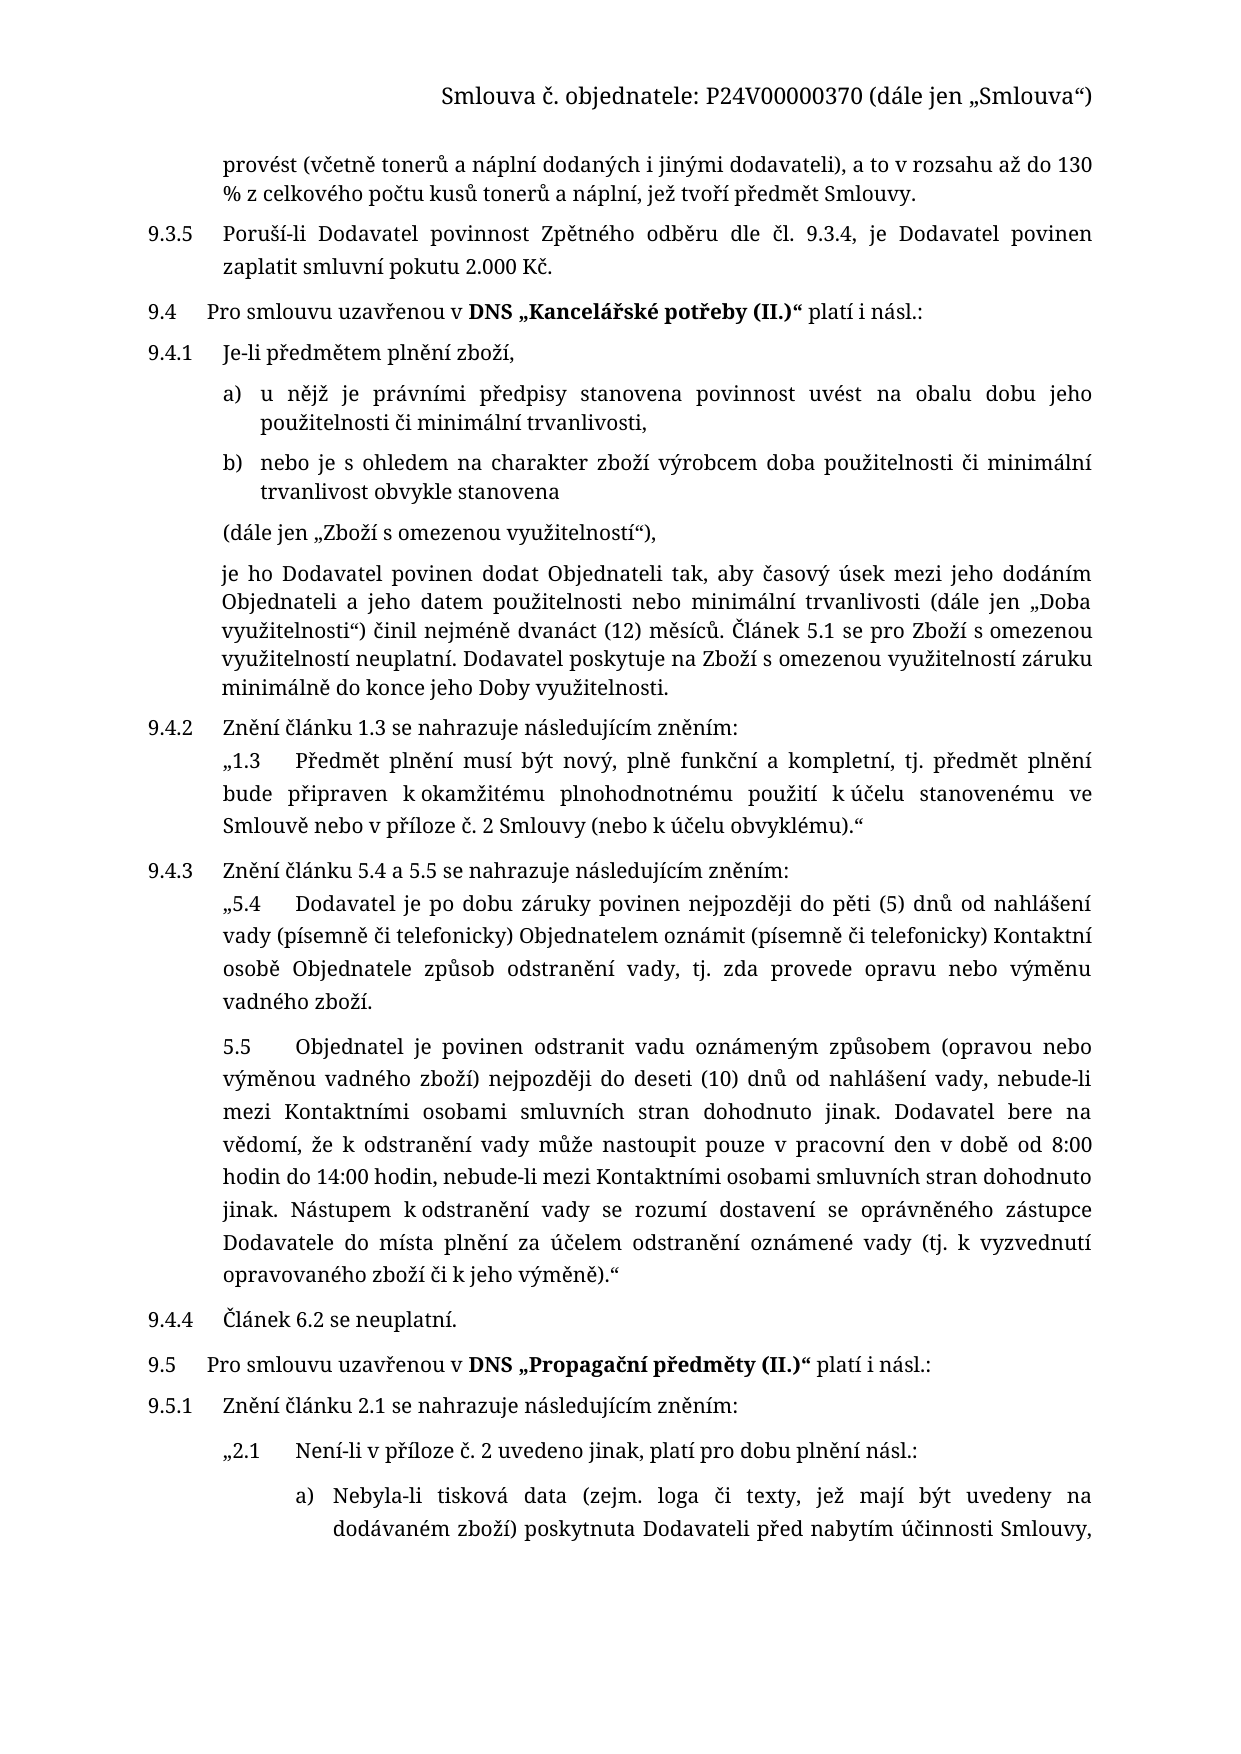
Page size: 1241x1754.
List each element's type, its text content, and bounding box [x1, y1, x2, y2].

list Znění článku 5.4 a 5.5 se nahrazuje následujícím zněním: [148, 856, 1093, 885]
list u nějž je právními předpisy stanovena povinnost uvést na obalu dobu jeho použitelnosti či minimální trvanlivosti, [223, 379, 1093, 436]
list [148, 150, 1093, 207]
text (dále jen „Zboží s omezenou využitelností“), [223, 518, 1093, 546]
list Poruší-li Dodavatel povinnost Zpětného odběru dle čl. 9.3.4, je Dodavatel povinen zaplatit smluvní pokutu 2.000 Kč. [148, 219, 1093, 281]
list Znění článku 2.1 se nahrazuje následujícím zněním: [148, 1391, 1093, 1420]
list „2.1 Není-li v příloze č. 2 uvedeno jinak, platí pro dobu plnění násl.: [223, 1436, 1093, 1465]
list Je-li předmětem plnění zboží, [148, 338, 1093, 367]
list „1.3 Předmět plnění musí být nový, plně funkční a kompletní, tj. předmět plnění bude připraven k okamžitému plnohodnotnému použití k účelu stanovenému ve Smlouvě nebo v příloze č. 2 Smlouvy (nebo k účelu obvyklému).“ [223, 746, 1093, 840]
list Článek 6.2 se neuplatní. [148, 1305, 1093, 1334]
list 5.5 Objednatel je povinen odstranit vadu oznámeným způsobem (opravou nebo výměnou vadného zboží) nejpozději do deseti (10) dnů od nahlášení vady, nebude-li mezi Kontaktními osobami smluvních stran dohodnuto jinak. Dodavatel bere na vědomí, že k odstranění vady může nastoupit pouze v pracovní den v době od 8:00 hodin do 14:00 hodin, nebude-li mezi Kontaktními osobami smluvních stran dohodnuto jinak. Nástupem k odstranění vady se rozumí dostavení se oprávněného zástupce Dodavatele do místa plnění za účelem odstranění oznámené vady (tj. k vyzvednutí opravovaného zboží či k jeho výměně).“ [223, 1032, 1093, 1289]
list „5.4 Dodavatel je po dobu záruky povinen nejpozději do pěti (5) dnů od nahlášení vady (písemně či telefonicky) Objednatelem oznámit (písemně či telefonicky) Kontaktní osobě Objednatele způsob odstranění vady, tj. zda provede opravu nebo výměnu vadného zboží. [223, 889, 1093, 1015]
list Znění článku 1.3 se nahrazuje následujícím zněním: [148, 713, 1093, 742]
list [295, 1482, 1093, 1543]
list Pro smlouvu uzavřenou v DNS „Propagační předměty (II.)“ platí i násl.: [148, 1350, 1093, 1379]
list Pro smlouvu uzavřenou v DNS „Kancelářské potřeby (II.)“ platí i násl.: [148, 297, 1093, 326]
list nebo je s ohledem na charakter zboží výrobcem doba použitelnosti či minimální trvanlivost obvykle stanovena [223, 448, 1093, 505]
text je ho Dodavatel povinen dodat Objednateli tak, aby časový úsek mezi jeho dodáním Objednateli a jeho datem použitelnosti nebo minimální trvanlivosti (dále jen „Doba využitelnosti“) činil nejméně dvanáct (12) měsíců. Článek 5.1 se pro Zboží s omezenou využitelností neuplatní. Dodavatel poskytuje na Zboží s omezenou využitelností záruku minimálně do konce jeho Doby využitelnosti. [221, 559, 1093, 701]
